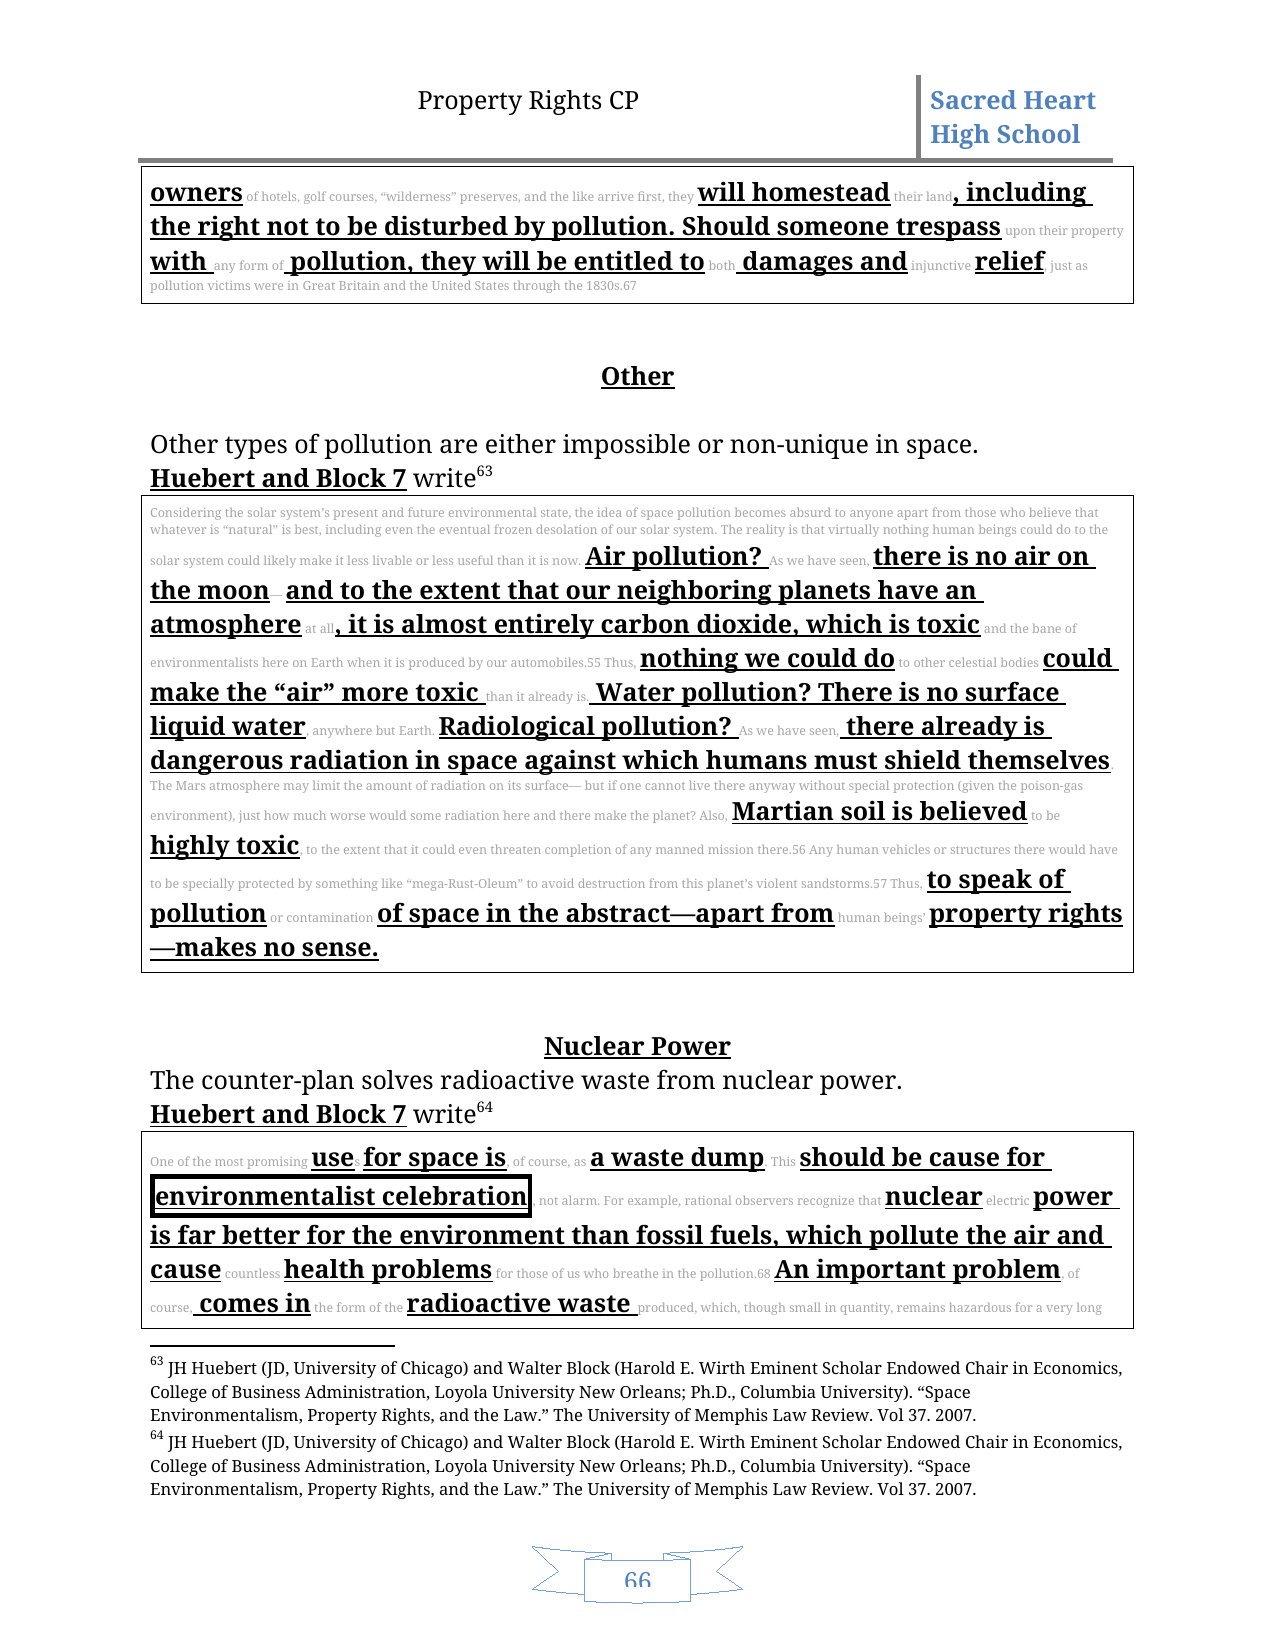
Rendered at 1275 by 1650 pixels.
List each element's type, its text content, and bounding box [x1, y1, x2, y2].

text Considering the solar system’s present and future environmental state, the idea of space pollution becomes absurd to anyone apart from those who believe that whatever is “natural” is best, including even the eventual frozen desolation of our solar system. The reality is that virtually nothing human beings could do to the solar system could likely make it less livable or less useful than it is now. Air pollution? As we have seen, there is no air on the moon— and to the extent that our neighboring planets have an atmosphere at all, it is almost entirely carbon dioxide, which is toxic and the bane of environmentalists here on Earth when it is produced by our automobiles.55 Thus, nothing we could do to other celestial bodies could make the “air” more toxic than it already is. Water pollution? There is no surface liquid water, anywhere but Earth. Radiological pollution? As we have seen, there already is dangerous radiation in space against which humans must shield themselves. The Mars atmosphere may limit the amount of radiation on its surface— but if one cannot live there anyway without special protection (given the poison-gas environment), just how much worse would some radiation here and there make the planet? Also, Martian soil is believed to be highly toxic, to the extent that it could even threaten completion of any manned mission there.56 Any human vehicles or structures there would have to be specially protected by something like “mega-Rust-Oleum” to avoid destruction from this planet’s violent sandstorms.57 Thus, to speak of pollution or contamination of space in the abstract—apart from human beings’ property rights—makes no sense. [142, 496, 1133, 972]
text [142, 1132, 1133, 1328]
text Huebert and Block 7 write [150, 1097, 1125, 1131]
subtitle Other [150, 358, 1125, 393]
text The counter-plan solves radioactive waste from nuclear power. [150, 1063, 1125, 1097]
text Other types of pollution are either impossible or non-unique in space. [150, 427, 1125, 461]
text Huebert and Block 7 write [150, 461, 1125, 495]
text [142, 167, 1133, 303]
subtitle Nuclear Power [150, 1028, 1125, 1063]
